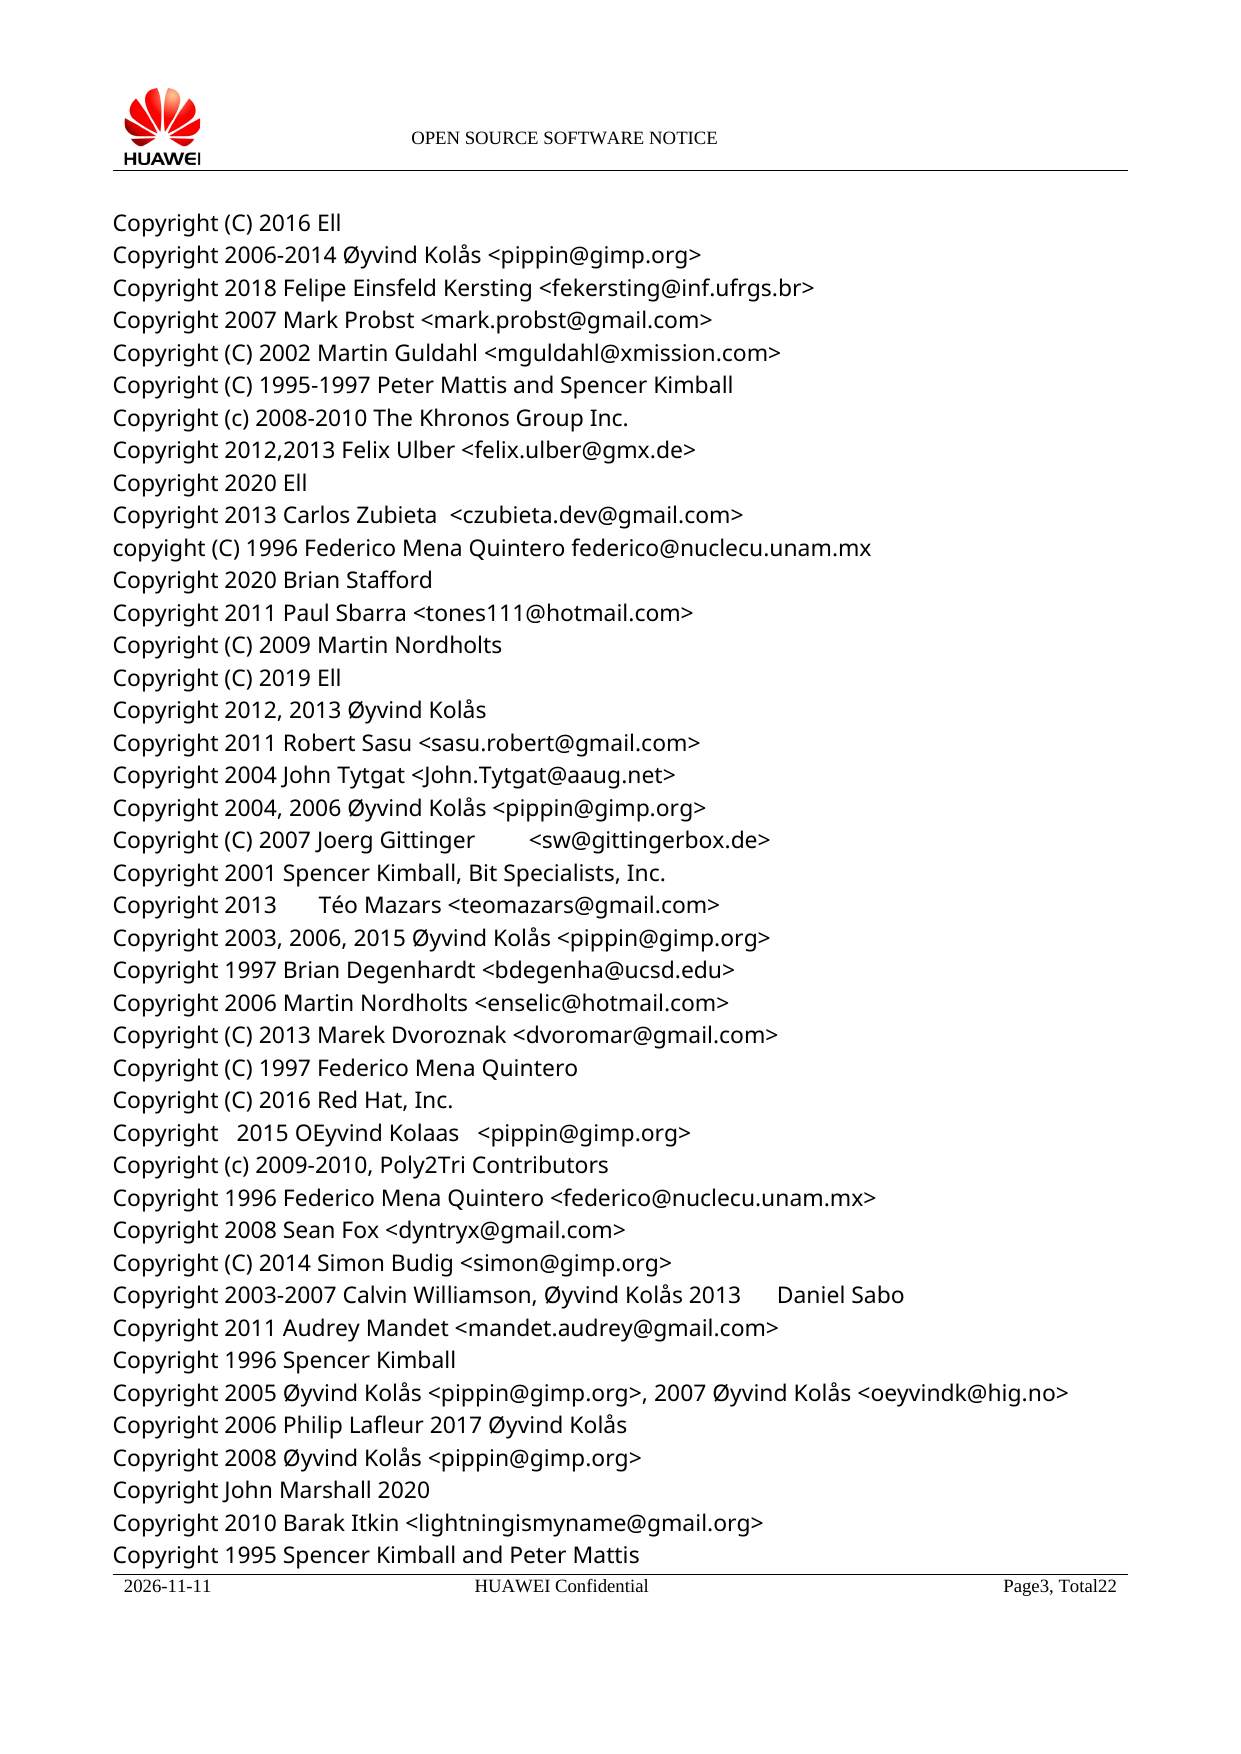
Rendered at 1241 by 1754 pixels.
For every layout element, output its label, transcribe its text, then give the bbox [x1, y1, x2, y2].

picture [124, 88, 201, 165]
